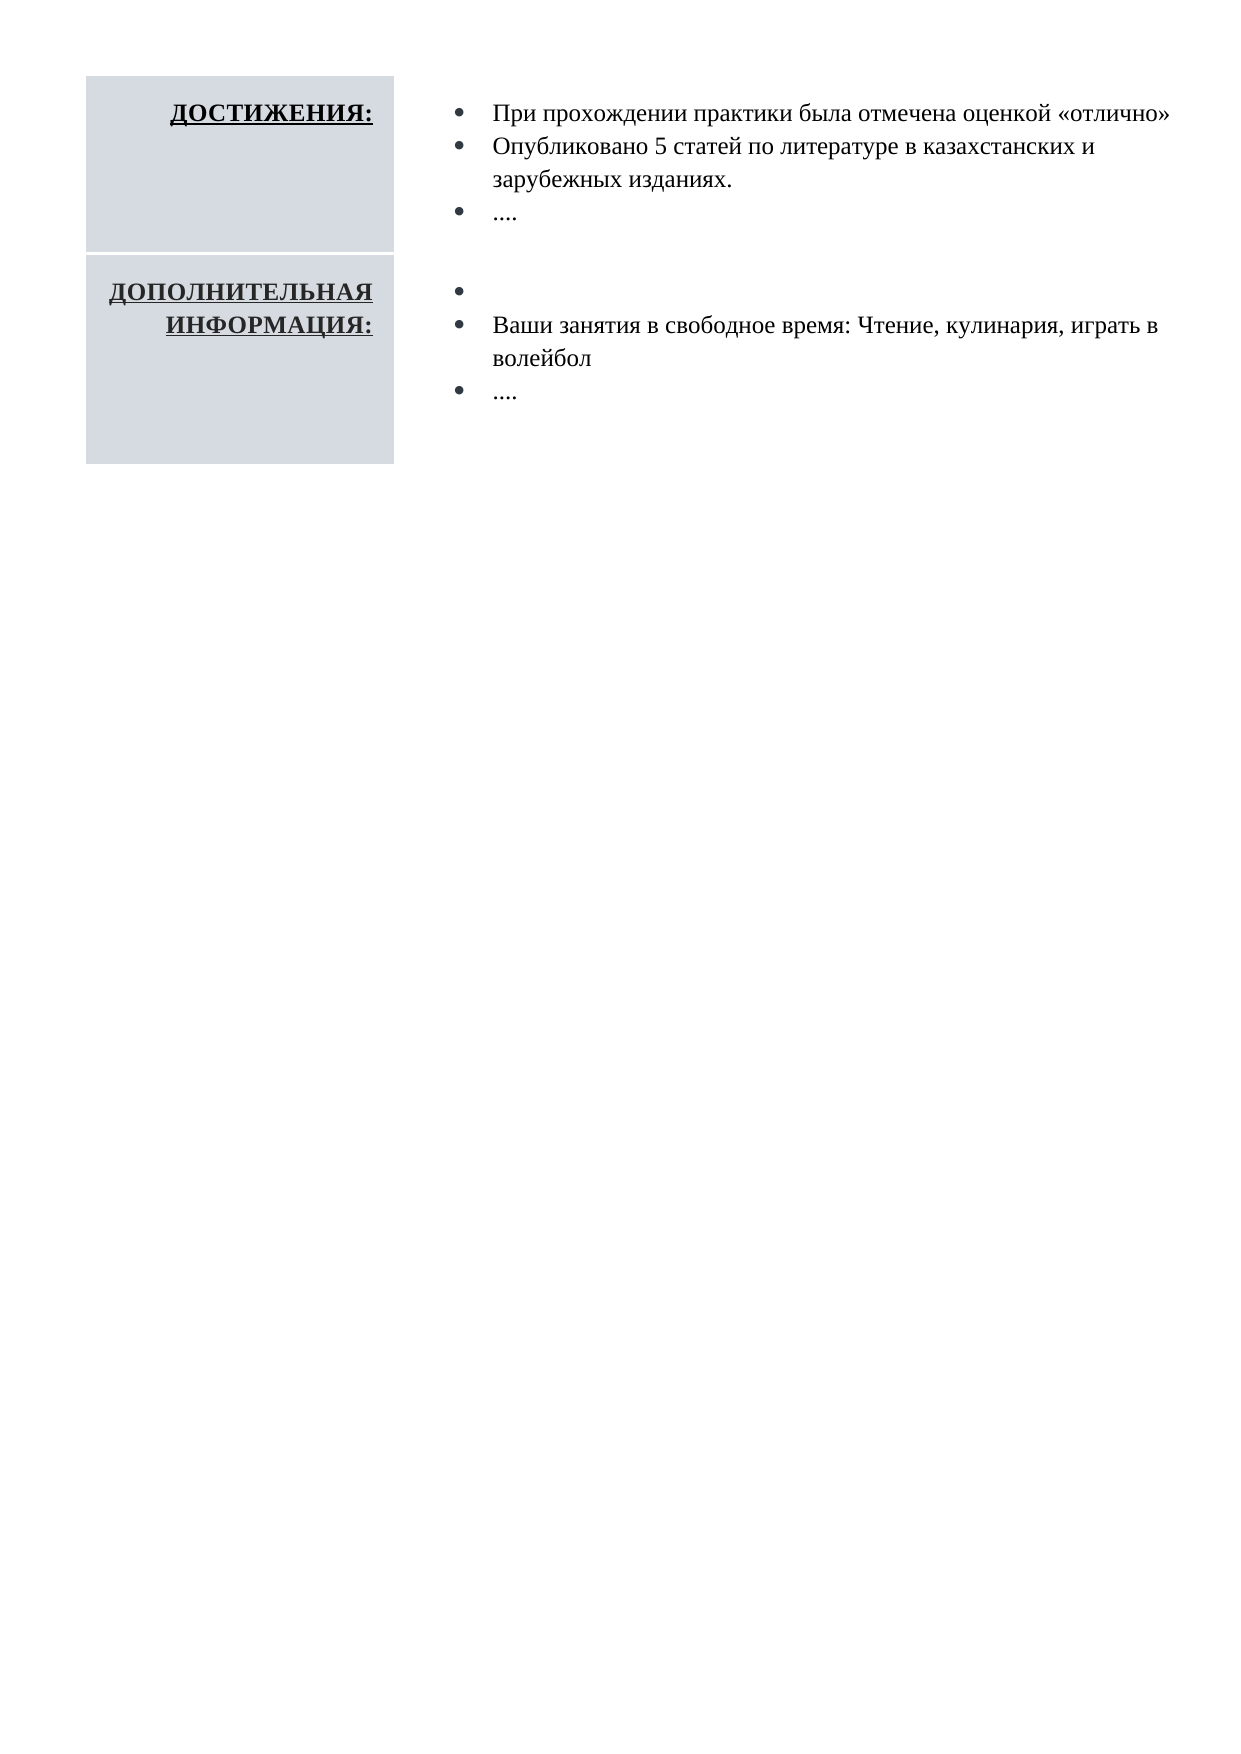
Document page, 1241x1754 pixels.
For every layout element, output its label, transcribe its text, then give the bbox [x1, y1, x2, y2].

table_cell ДОПОЛНИТЕЛЬНАЯ ИНФОРМАЦИЯ: [86, 255, 394, 464]
table_cell При прохождении практики была отмечена оценкой «отлично» Опубликовано 5 статей по литературе в казахстанских и зарубежных изданиях. .... [396, 76, 1194, 252]
table_cell ДОСТИЖЕНИЯ: [86, 76, 394, 252]
table_cell Ваши занятия в свободное время: Чтение, кулинария, играть в волейбол .... [396, 255, 1194, 464]
